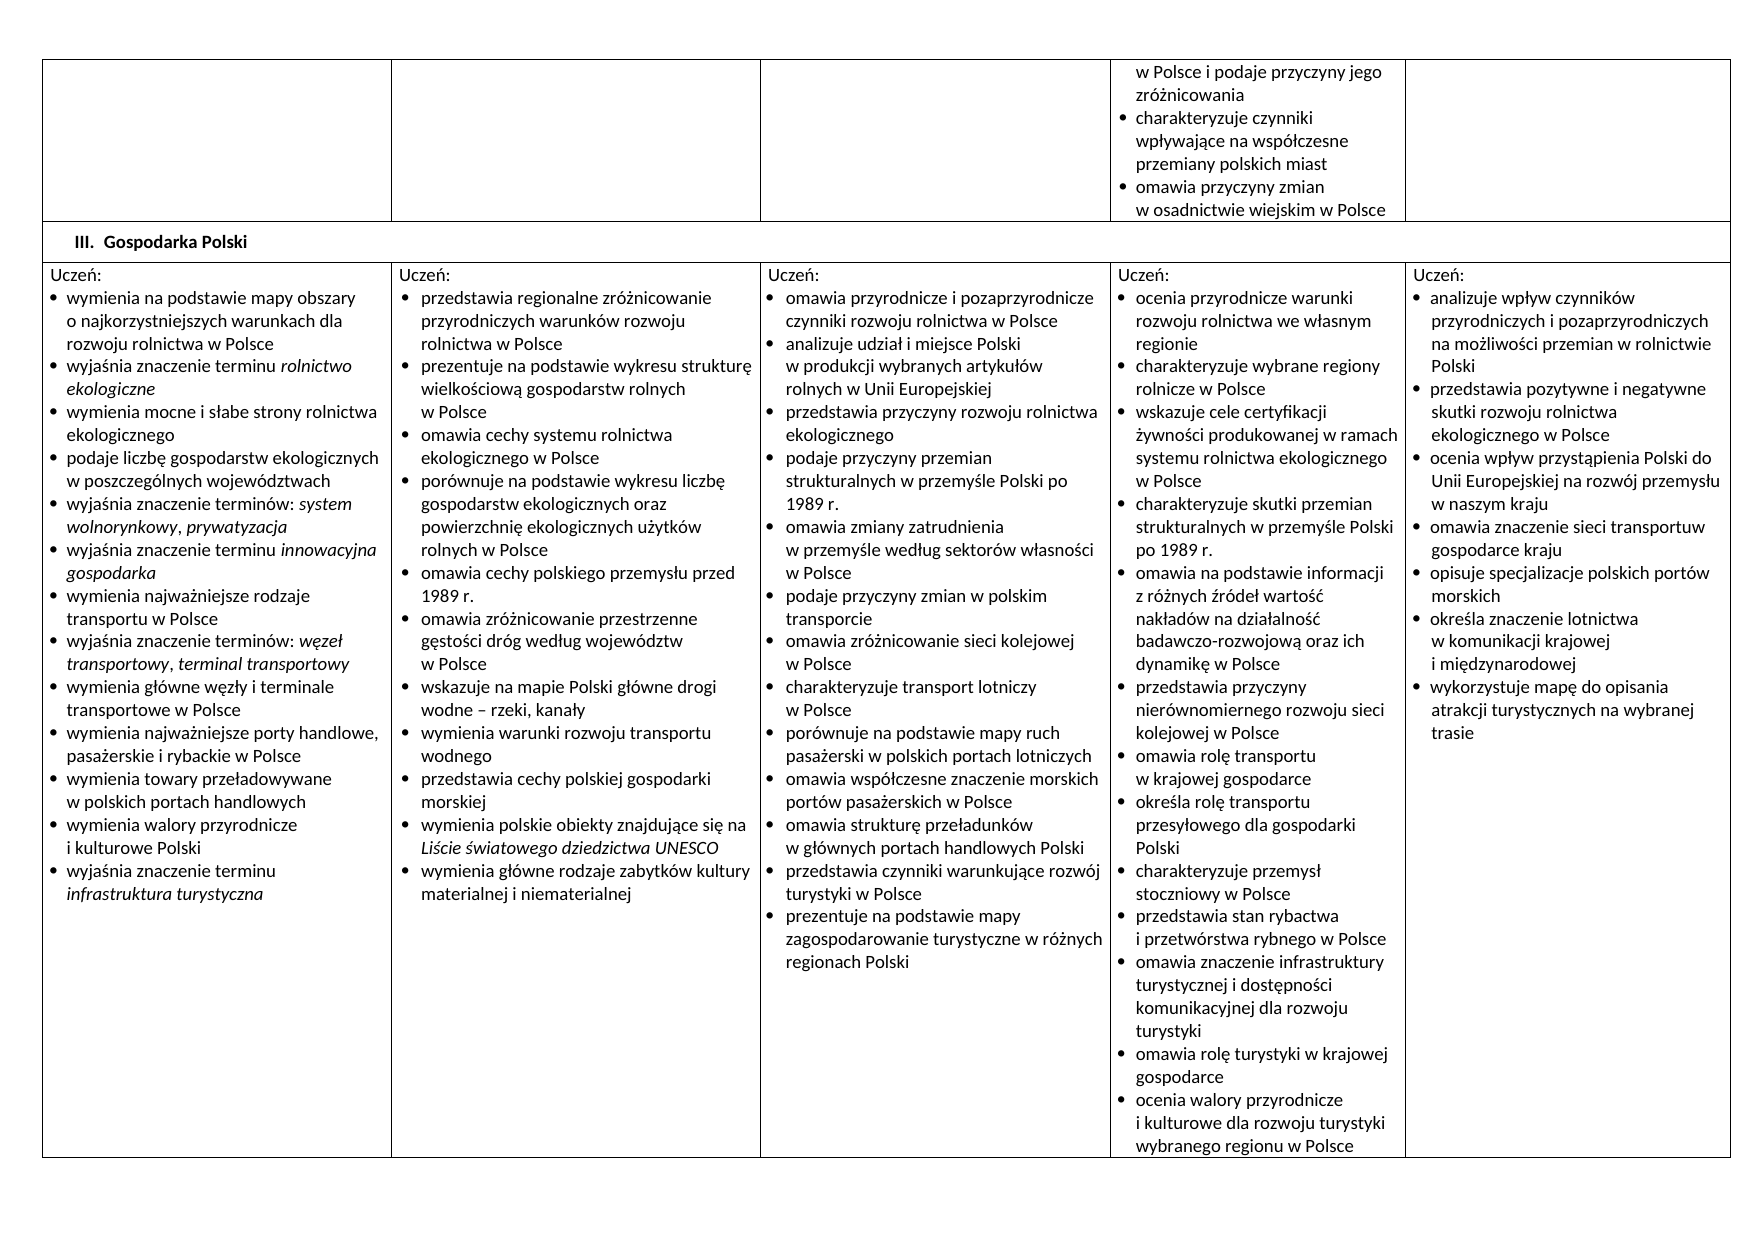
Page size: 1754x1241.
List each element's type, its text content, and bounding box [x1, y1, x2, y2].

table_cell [43, 60, 391, 221]
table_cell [761, 60, 1110, 221]
table_cell Uczeń: ocenia przyrodnicze warunki rozwoju rolnictwa we własnym regionie charakteryzuje wybrane regiony rolnicze w Polsce wskazuje cele certyfikacji żywności produkowanej w ramach systemu rolnictwa ekologicznego w Polsce charakteryzuje skutki przemian strukturalnych w przemyśle Polski po 1989 r. omawia na podstawie informacji z różnych źródeł wartość nakładów na działalność badawczo-rozwojową oraz ich dynamikę w Polsce przedstawia przyczyny nierównomiernego rozwoju sieci kolejowej w Polsce omawia rolę transportu w krajowej gospodarce określa rolę transportu przesyłowego dla gospodarki Polski charakteryzuje przemysł stoczniowy w Polsce przedstawia stan rybactwa i przetwórstwa rybnego w Polsce omawia znaczenie infrastruktury turystycznej i dostępności komunikacyjnej dla rozwoju turystyki omawia rolę turystyki w krajowej gospodarce ocenia walory przyrodnicze i kulturowe dla rozwoju turystyki wybranego regionu w Polsce [1111, 263, 1405, 1157]
table_cell Uczeń: przedstawia regionalne zróżnicowanie przyrodniczych warunków rozwoju rolnictwa w Polsce prezentuje na podstawie wykresu strukturę wielkościową gospodarstw rolnych w Polsce omawia cechy systemu rolnictwa ekologicznego w Polsce porównuje na podstawie wykresu liczbę gospodarstw ekologicznych oraz powierzchnię ekologicznych użytków rolnych w Polsce omawia cechy polskiego przemysłu przed 1989 r. omawia zróżnicowanie przestrzenne gęstości dróg według województw w Polsce wskazuje na mapie Polski główne drogi wodne – rzeki, kanały wymienia warunki rozwoju transportu wodnego przedstawia cechy polskiej gospodarki morskiej wymienia polskie obiekty znajdujące się na Liście światowego dziedzictwa UNESCO wymienia główne rodzaje zabytków kultury materialnej i niematerialnej [392, 263, 760, 1157]
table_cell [1111, 60, 1405, 221]
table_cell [1406, 60, 1730, 221]
table_cell Uczeń: omawia przyrodnicze i pozaprzyrodnicze czynniki rozwoju rolnictwa w Polsce analizuje udział i miejsce Polski w produkcji wybranych artykułów rolnych w Unii Europejskiej przedstawia przyczyny rozwoju rolnictwa ekologicznego podaje przyczyny przemian strukturalnych w przemyśle Polski po 1989 r. omawia zmiany zatrudnienia w przemyśle według sektorów własności w Polsce podaje przyczyny zmian w polskim transporcie omawia zróżnicowanie sieci kolejowej w Polsce charakteryzuje transport lotniczy w Polsce porównuje na podstawie mapy ruch pasażerski w polskich portach lotniczych omawia współczesne znaczenie morskich portów pasażerskich w Polsce omawia strukturę przeładunków w głównych portach handlowych Polski przedstawia czynniki warunkujące rozwój turystyki w Polsce prezentuje na podstawie mapy zagospodarowanie turystyczne w różnych regionach Polski [761, 263, 1110, 1157]
table_cell Uczeń: analizuje wpływ czynników przyrodniczych i pozaprzyrodniczych na możliwości przemian w rolnictwie Polski przedstawia pozytywne i negatywne skutki rozwoju rolnictwa ekologicznego w Polsce ocenia wpływ przystąpienia Polski do Unii Europejskiej na rozwój przemysłu w naszym kraju omawia znaczenie sieci transportuw gospodarce kraju opisuje specjalizacje polskich portów morskich określa znaczenie lotnictwa w komunikacji krajowej i międzynarodowej wykorzystuje mapę do opisania atrakcji turystycznych na wybranej trasie [1406, 263, 1730, 1157]
table_cell Uczeń: wymienia na podstawie mapy obszary o najkorzystniejszych warunkach dla rozwoju rolnictwa w Polsce wyjaśnia znaczenie terminu rolnictwo ekologiczne wymienia mocne i słabe strony rolnictwa ekologicznego podaje liczbę gospodarstw ekologicznych w poszczególnych województwach wyjaśnia znaczenie terminów: system wolnorynkowy, prywatyzacja wyjaśnia znaczenie terminu innowacyjna gospodarka wymienia najważniejsze rodzaje transportu w Polsce wyjaśnia znaczenie terminów: węzeł transportowy, terminal transportowy wymienia główne węzły i terminale transportowe w Polsce wymienia najważniejsze porty handlowe, pasażerskie i rybackie w Polsce wymienia towary przeładowywane w polskich portach handlowych wymienia walory przyrodnicze i kulturowe Polski wyjaśnia znaczenie terminu infrastruktura turystyczna [43, 263, 391, 1157]
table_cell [392, 60, 760, 221]
table_cell Gospodarka Polski [43, 222, 1730, 262]
